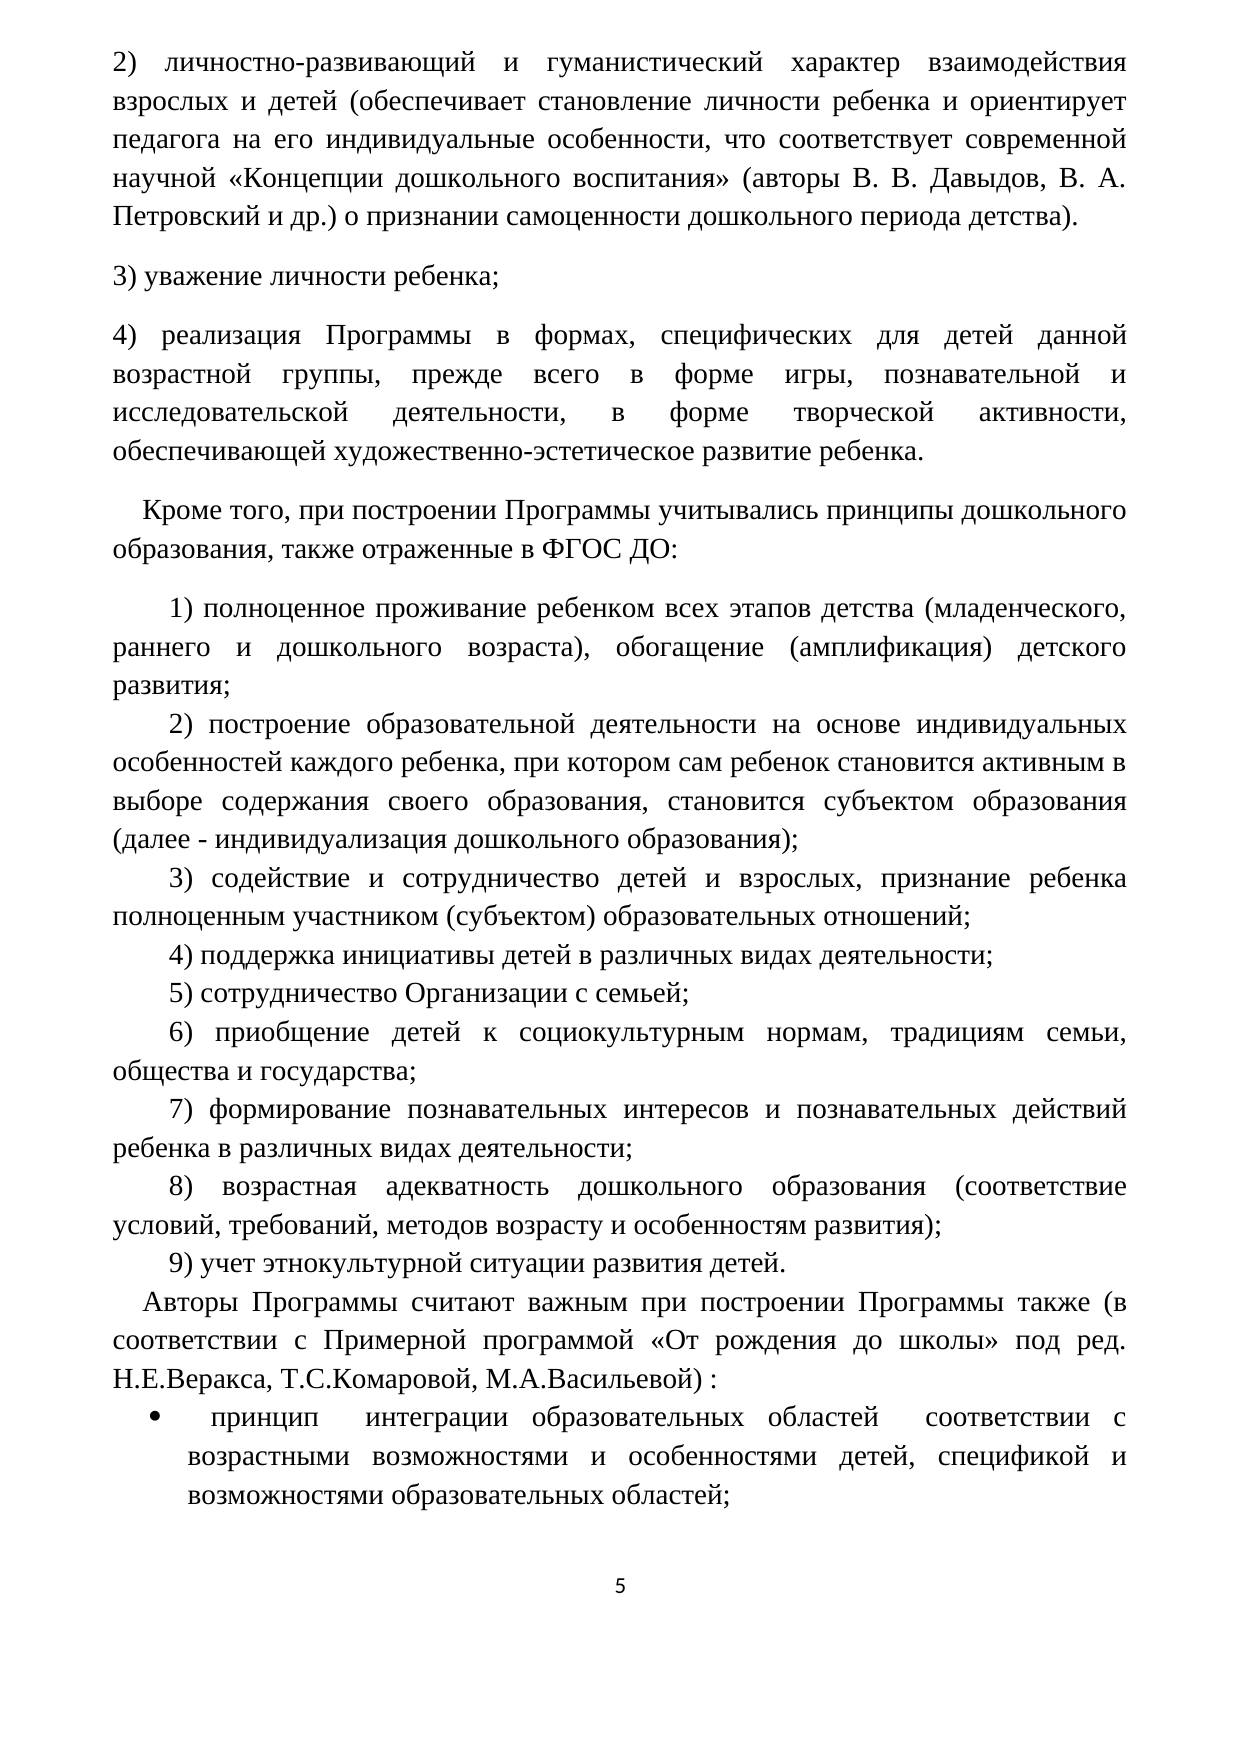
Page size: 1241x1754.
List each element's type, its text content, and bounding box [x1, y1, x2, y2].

text 5) сотрудничество Организации с семьей; [112, 976, 1128, 1009]
text 4) поддержка инициативы детей в различных видах деятельности; [112, 937, 1128, 971]
text 9) учет этнокультурной ситуации развития детей. [112, 1245, 1128, 1279]
text 2) построение образовательной деятельности на основе индивидуальных особенностей каждого ребенка, при котором сам ребенок становится активным в выборе содержания своего образования, становится субъектом образования (далее - индивидуализация дошкольного образования); [112, 706, 1128, 855]
text 3) уважение личности ребенка; [112, 258, 1128, 291]
text 7) формирование познавательных интересов и познавательных действий ребенка в различных видах деятельности; [112, 1091, 1128, 1163]
text 3) содействие и сотрудничество детей и взрослых, признание ребенка полноценным участником (субъектом) образовательных отношений; [112, 860, 1128, 932]
text 8) возрастная адекватность дошкольного образования (соответствие условий, требований, методов возрасту и особенностям развития); [112, 1168, 1128, 1240]
text 1) полноценное проживание ребенком всех этапов детства (младенческого, раннего и дошкольного возраста), обогащение (амплификация) детского развития; [112, 590, 1128, 701]
text 4) реализация Программы в формах, специфических для детей данной возрастной группы, прежде всего в форме игры, познавательной и исследовательской деятельности, в форме творческой активности, обеспечивающей художественно-эстетическое развитие ребенка. [112, 317, 1128, 466]
list Авторы Программы считают важным при построении Программы также (в соответствии с Примерной программой «От рождения до школы» под ред. Н.Е.Веракса, Т.С.Комаровой, М.А.Васильевой) : [112, 1284, 1128, 1394]
text 2) личностно-развивающий и гуманистический характер взаимодействия взрослых и детей (обеспечивает становление личности ребенка и ориентирует педагога на его индивидуальные особенности, что соответствует современной научной «Концепции дошкольного воспитания» (авторы В. В. Давыдов, В. А. Петровский и др.) о признании самоценности дошкольного периода детства). [112, 44, 1128, 232]
text 6) приобщение детей к социокультурным нормам, традициям семьи, общества и государства; [112, 1014, 1128, 1086]
list принцип интеграции образовательных областей соответствии с возрастными возможностями и особенностями детей, спецификой и возможностями образовательных областей; [150, 1399, 1128, 1510]
text Кроме того, при построении Программы учитывались принципы дошкольного образования, также отраженные в ФГОС ДО: [112, 492, 1128, 564]
